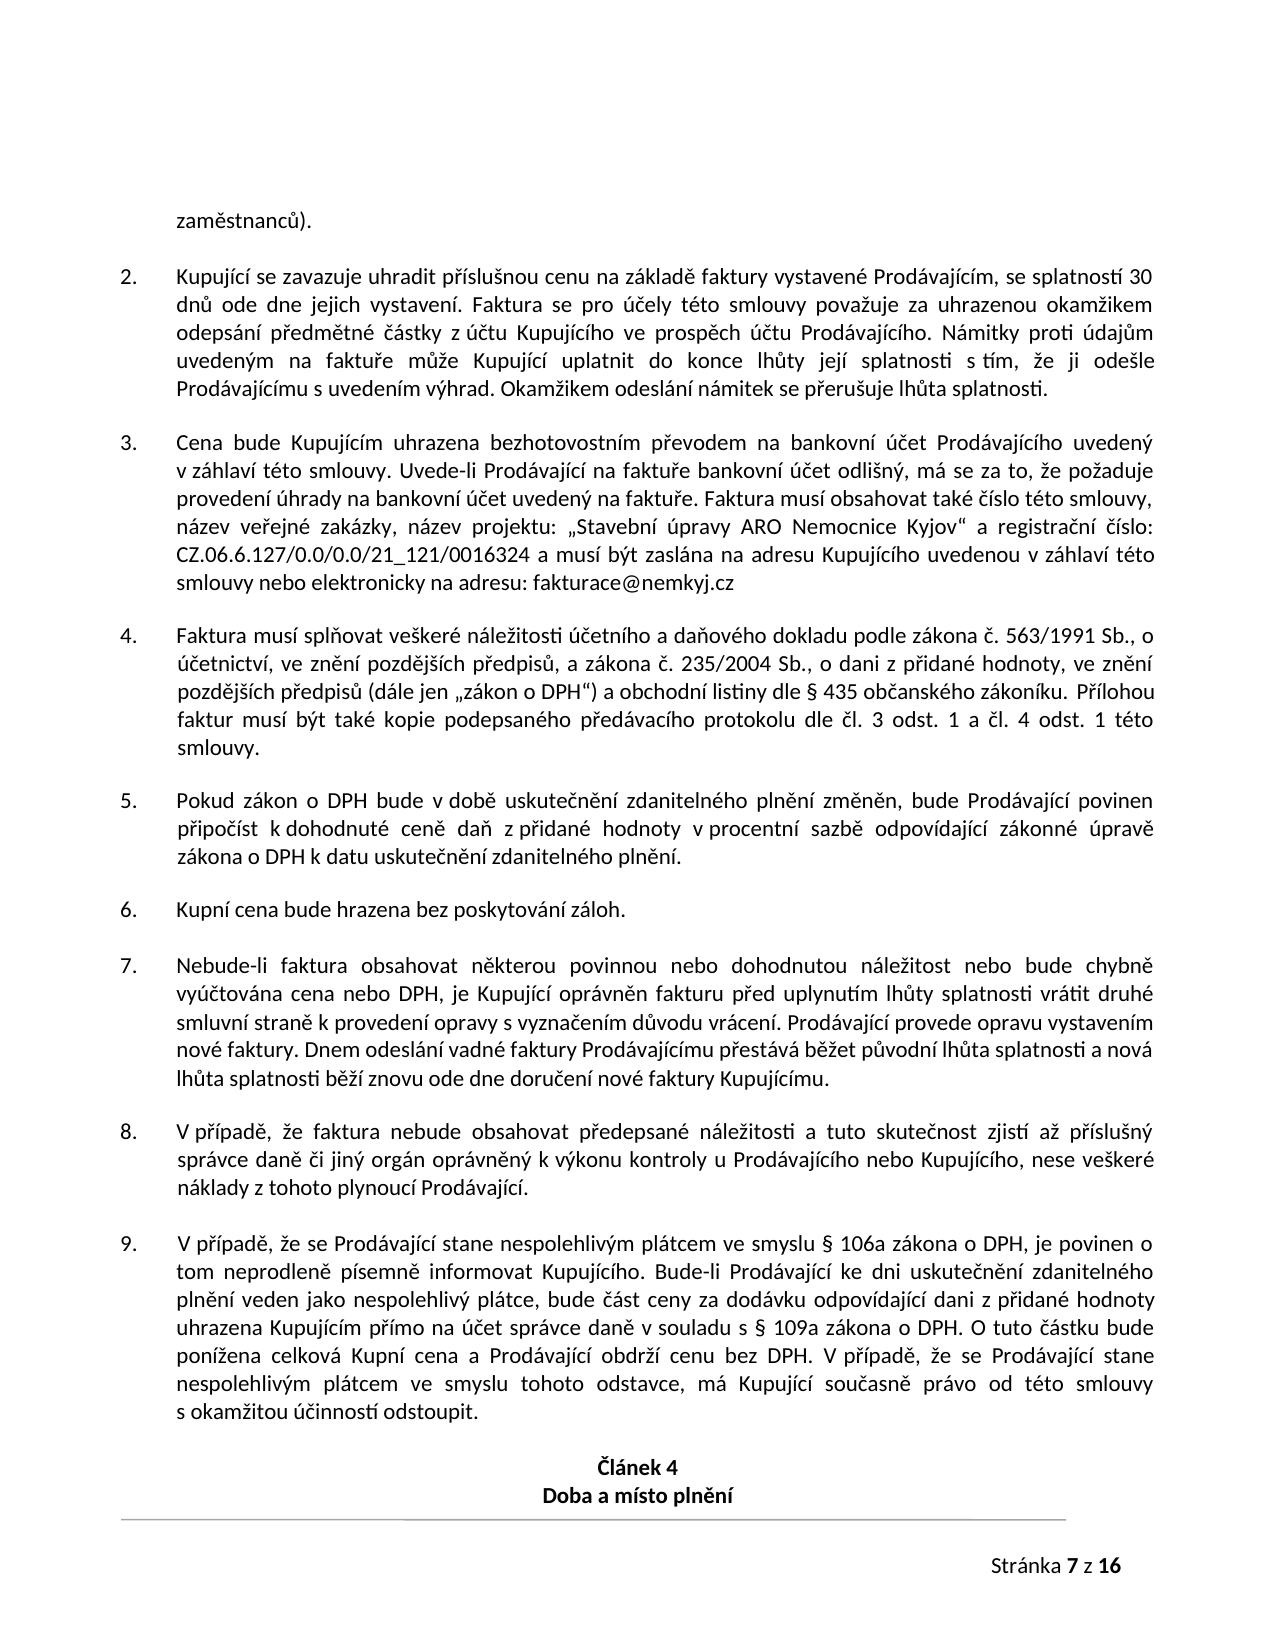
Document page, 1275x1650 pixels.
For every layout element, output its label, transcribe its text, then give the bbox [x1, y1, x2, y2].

list V případě, že faktura nebude obsahovat předepsané náležitosti a tuto skutečnost zjistí až příslušný správce daně či jiný orgán oprávněný k výkonu kontroly u Prodávajícího nebo Kupujícího, nese veškeré náklady z tohoto plynoucí Prodávající. [120, 1117, 1155, 1201]
text Článek 4 [120, 1453, 1155, 1481]
list Kupní cena bude hrazena bez poskytování záloh. [120, 896, 1155, 923]
list Nebude-li faktura obsahovat některou povinnou nebo dohodnutou náležitost nebo bude chybně vyúčtována cena nebo DPH, je Kupující oprávněn fakturu před uplynutím lhůty splatnosti vrátit druhé smluvní straně k provedení opravy s vyznačením důvodu vrácení. Prodávající provede opravu vystavením nové faktury. Dnem odeslání vadné faktury Prodávajícímu přestává běžet původní lhůta splatnosti a nová lhůta splatnosti běží znovu ode dne doručení nové faktury Kupujícímu. [120, 952, 1155, 1092]
list V případě, že se Prodávající stane nespolehlivým plátcem ve smyslu § 106a zákona o DPH, je povinen o tom neprodleně písemně informovat Kupujícího. Bude-li Prodávající ke dni uskutečnění zdanitelného plnění veden jako nespolehlivý plátce, bude část ceny za dodávku odpovídající dani z přidané hodnoty uhrazena Kupujícím přímo na účet správce daně v souladu s § 109a zákona o DPH. O tuto částku bude ponížena celková Kupní cena a Prodávající obdrží cenu bez DPH. V případě, že se Prodávající stane nespolehlivým plátcem ve smyslu tohoto odstavce, má Kupující současně právo od této smlouvy s okamžitou účinností odstoupit. [120, 1229, 1155, 1425]
list Faktura musí splňovat veškeré náležitosti účetního a daňového dokladu podle zákona č. 563/1991 Sb., o účetnictví, ve znění pozdějších předpisů, a zákona č. 235/2004 Sb., o dani z přidané hodnoty, ve znění pozdějších předpisů (dále jen „zákon o DPH“) a obchodní listiny dle § 435 občanského zákoníku. Přílohou faktur musí být také kopie podepsaného předávacího protokolu dle čl. 3 odst. 1 a čl. 4 odst. 1 této smlouvy. [120, 621, 1155, 761]
list Cena bude Kupujícím uhrazena bezhotovostním převodem na bankovní účet Prodávajícího uvedený v záhlaví této smlouvy. Uvede-li Prodávající na faktuře bankovní účet odlišný, má se za to, že požaduje provedení úhrady na bankovní účet uvedený na faktuře. Faktura musí obsahovat také číslo této smlouvy, název veřejné zakázky, název projektu: „Stavební úpravy ARO Nemocnice Kyjov“ a registrační číslo: CZ.06.6.127/0.0/0.0/21_121/0016324 a musí být zaslána na adresu Kupujícího uvedenou v záhlaví této smlouvy nebo elektronicky na adresu: fakturace@nemkyj.cz [120, 428, 1155, 596]
list Pokud zákon o DPH bude v době uskutečnění zdanitelného plnění změněn, bude Prodávající povinen připočíst k dohodnuté ceně daň z přidané hodnoty v procentní sazbě odpovídající zákonné úpravě zákona o DPH k datu uskutečnění zdanitelného plnění. [120, 786, 1155, 870]
list Kupující se zavazuje uhradit příslušnou cenu na základě faktury vystavené Prodávajícím, se splatností 30 dnů ode dne jejich vystavení. Faktura se pro účely této smlouvy považuje za uhrazenou okamžikem odepsání předmětné částky z účtu Kupujícího ve prospěch účtu Prodávajícího. Námitky proti údajům uvedeným na faktuře může Kupující uplatnit do konce lhůty její splatnosti s tím, že ji odešle Prodávajícímu s uvedením výhrad. Okamžikem odeslání námitek se přerušuje lhůta splatnosti. [120, 262, 1155, 402]
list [120, 206, 1155, 234]
text Doba a místo plnění [120, 1481, 1155, 1509]
